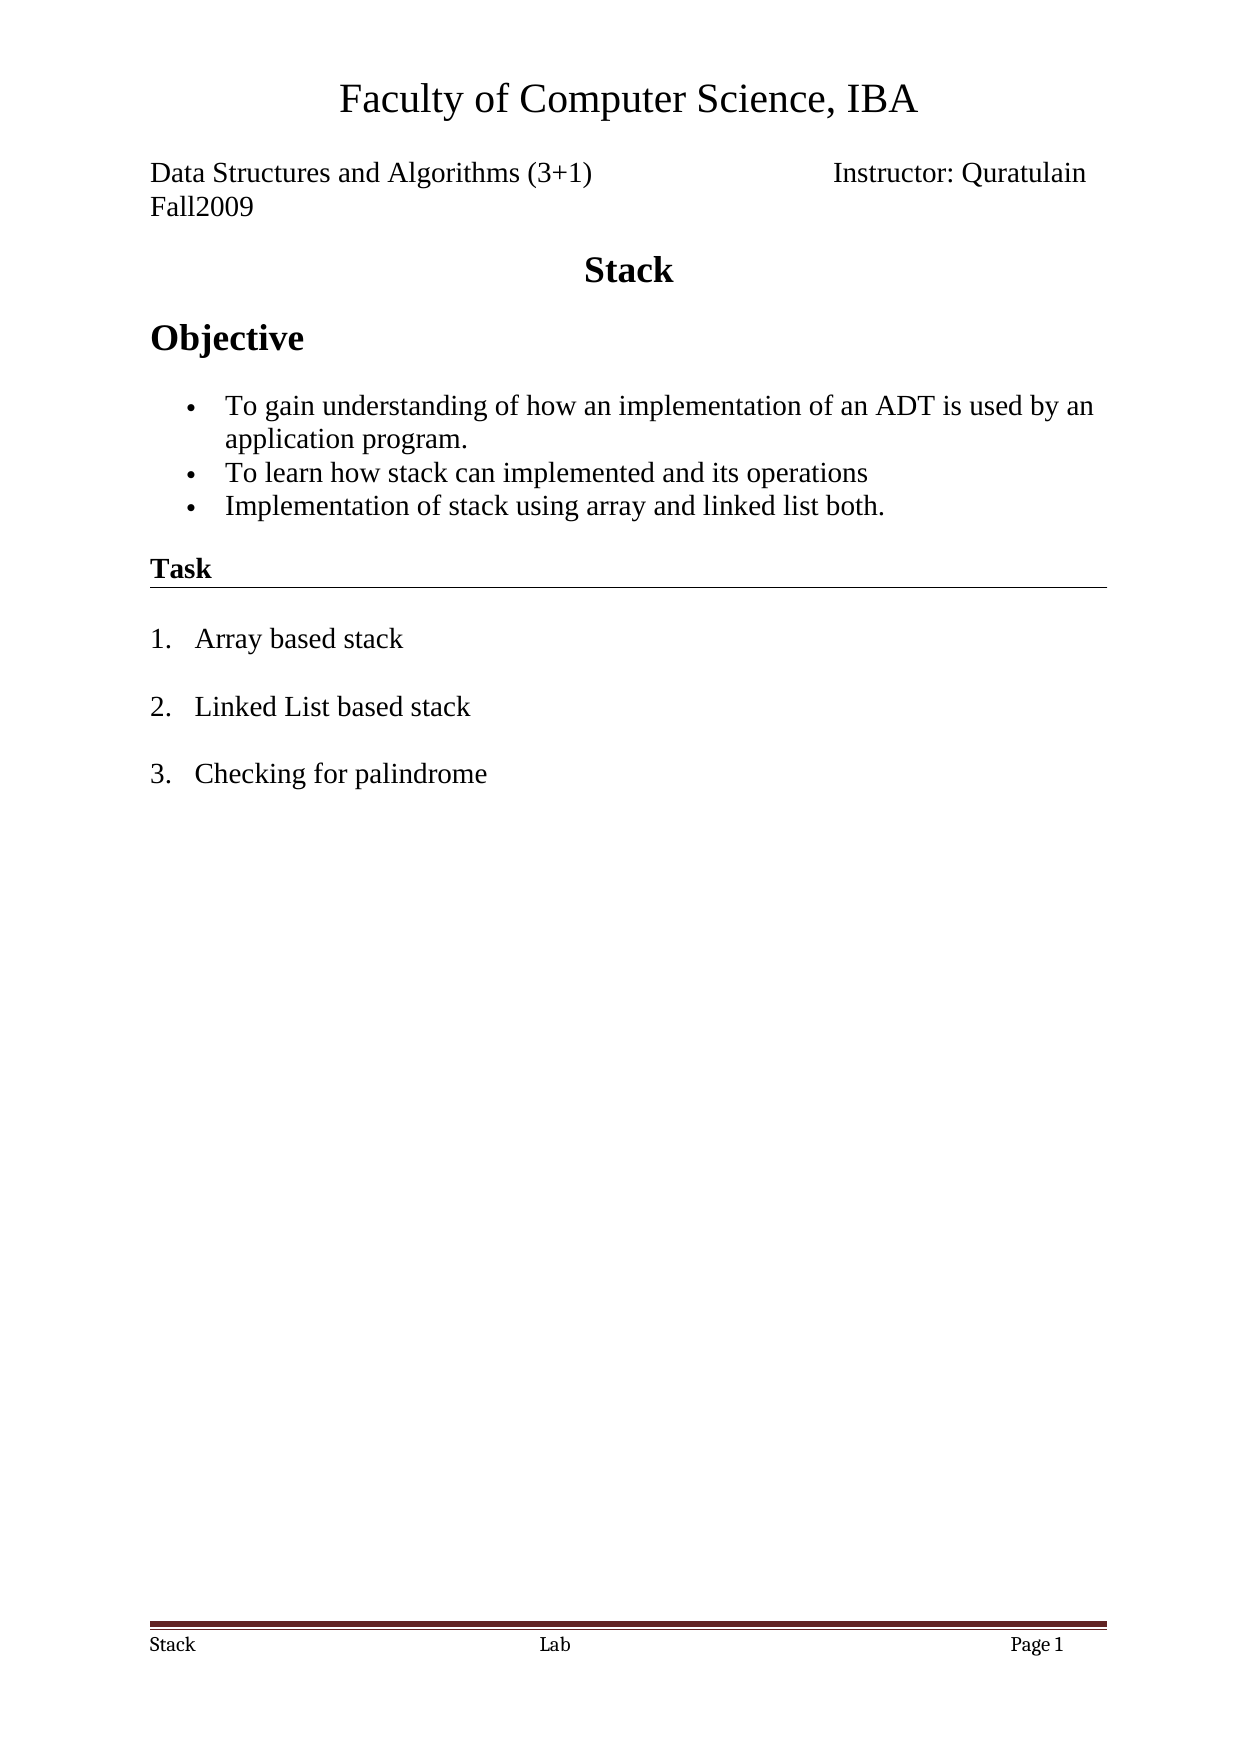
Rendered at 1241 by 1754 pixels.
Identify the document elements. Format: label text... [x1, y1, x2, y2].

list Array based stack [150, 621, 1078, 655]
list To learn how stack can implemented and its operations [187, 455, 1107, 488]
list To gain understanding of how an implementation of an ADT is used by an application program. [187, 388, 1107, 455]
list Checking for palindrome [150, 757, 1078, 790]
text Task [150, 551, 1107, 587]
text Stack [150, 247, 1107, 290]
text Objective [150, 315, 1107, 358]
list Implementation of stack using array and linked list both. [187, 488, 1107, 522]
list Linked List based stack [150, 689, 1078, 723]
